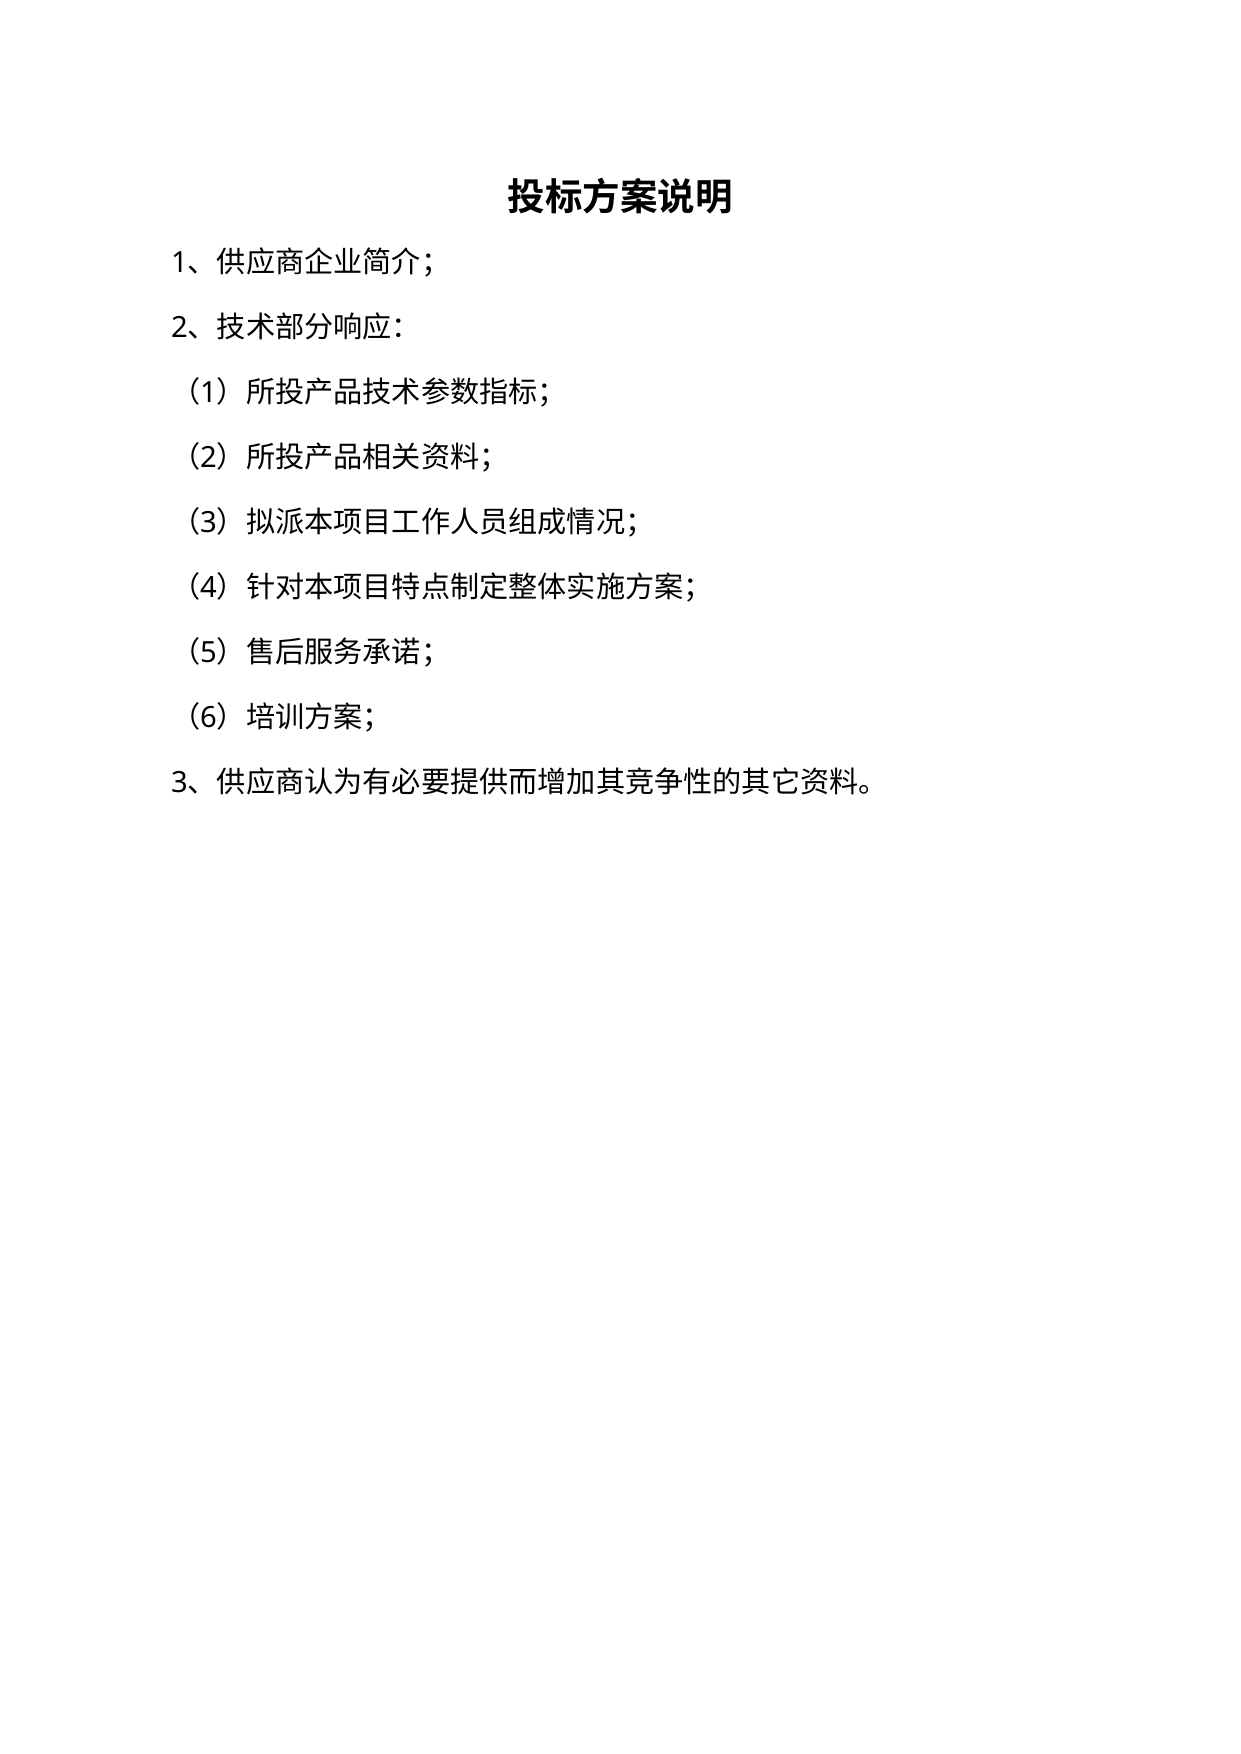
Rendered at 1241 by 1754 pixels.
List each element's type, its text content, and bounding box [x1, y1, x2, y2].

list （4）针对本项目特点制定整体实施方案； [112, 552, 1128, 617]
list 供应商企业简介； [112, 227, 1128, 292]
list 技术部分响应： [112, 292, 1128, 357]
list （3）拟派本项目工作人员组成情况； [112, 487, 1128, 552]
text （6）培训方案； [112, 682, 1128, 747]
list （5）售后服务承诺； [112, 617, 1128, 682]
list （1）所投产品技术参数指标； [112, 357, 1128, 422]
list （2）所投产品相关资料； [112, 422, 1128, 487]
text 3、供应商认为有必要提供而增加其竞争性的其它资料。 [112, 747, 1128, 812]
text 投标方案说明 [112, 162, 1128, 227]
